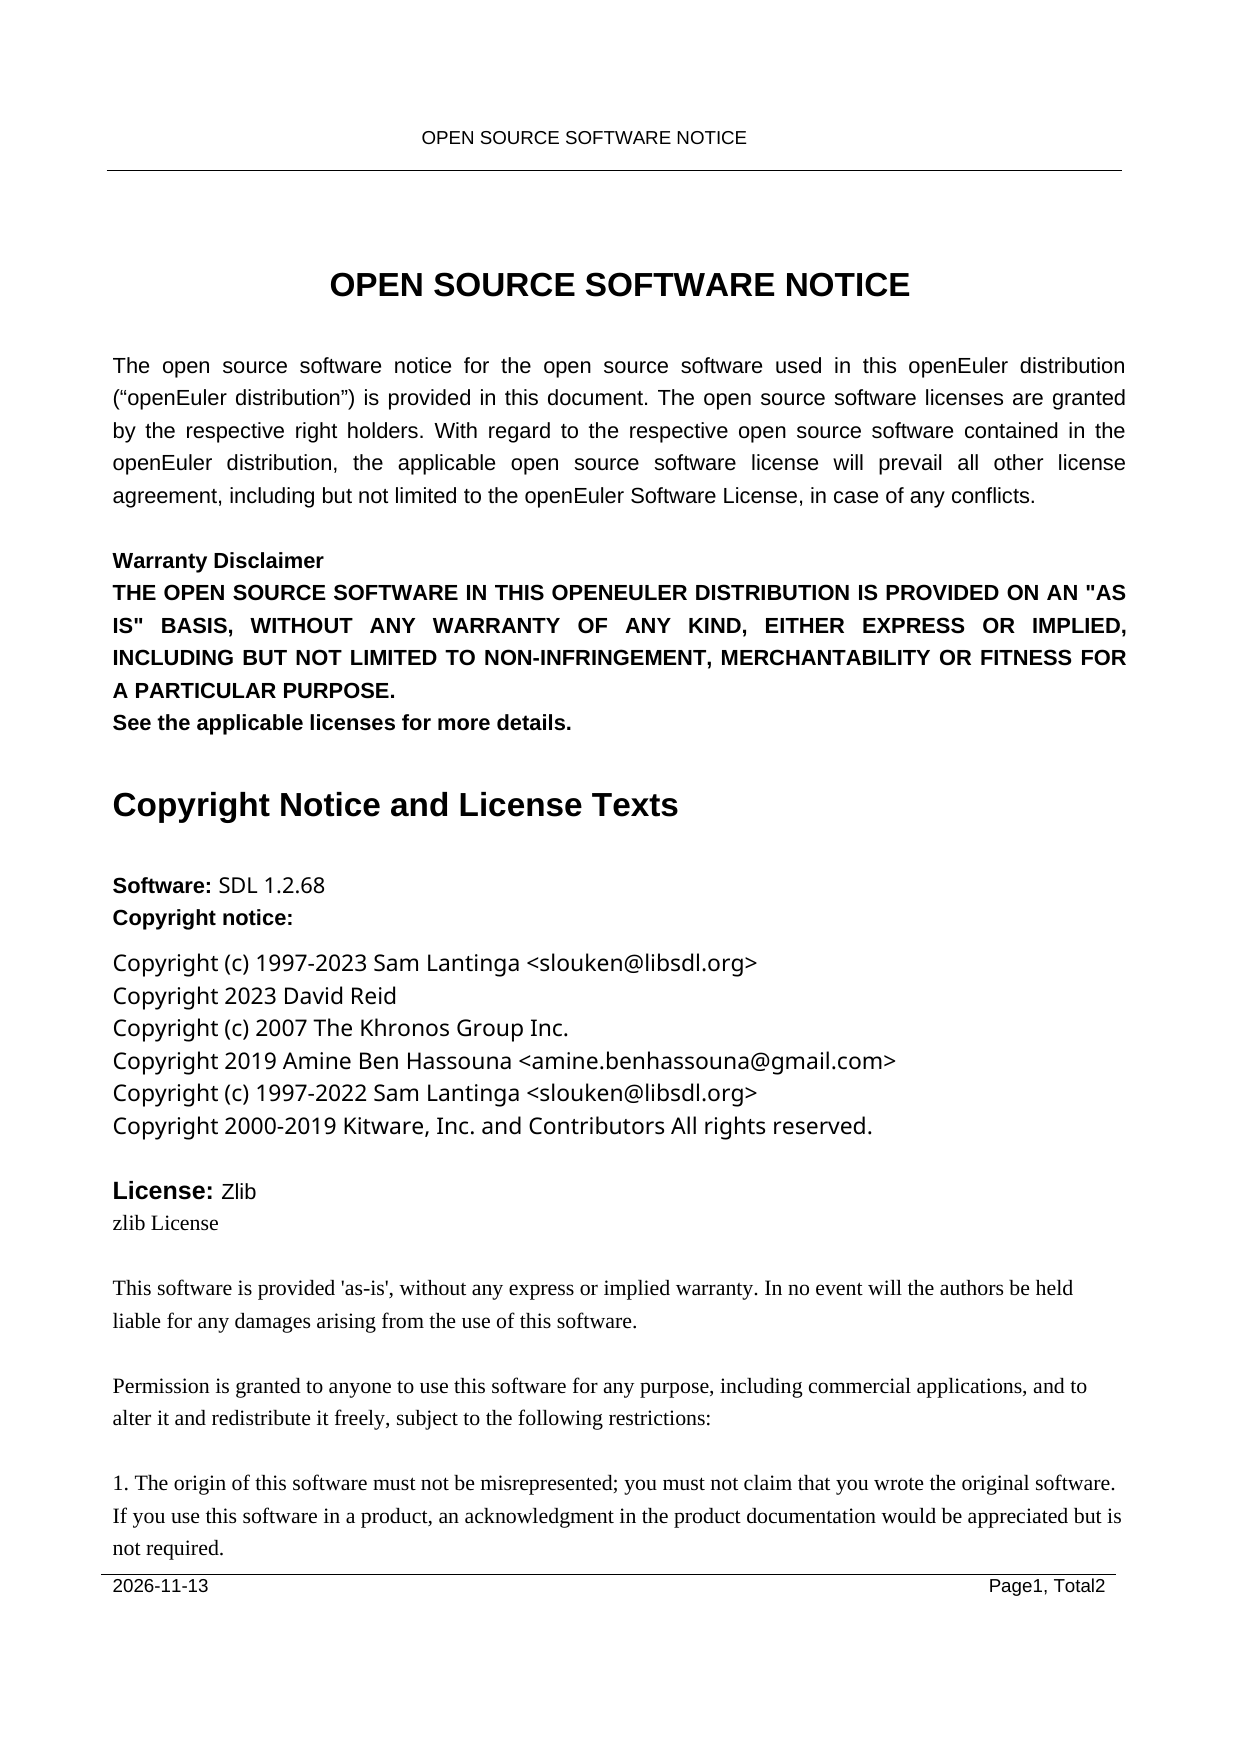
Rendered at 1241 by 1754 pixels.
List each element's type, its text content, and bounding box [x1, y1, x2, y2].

text OPEN SOURCE SOFTWARE NOTICE [112, 251, 1128, 316]
title Software: SDL 1.2.68 [112, 869, 1128, 901]
text Copyright notice: [112, 901, 1128, 934]
text THE OPEN SOURCE SOFTWARE IN THIS OPENEULER DISTRIBUTION IS PROVIDED ON AN "AS IS" BASIS, WITHOUT ANY WARRANTY OF ANY KIND, EITHER EXPRESS OR IMPLIED, INCLUDING BUT NOT LIMITED TO NON-INFRINGEMENT, MERCHANTABILITY OR FITNESS FOR A PARTICULAR PURPOSE. See the applicable licenses for more details. [112, 576, 1128, 739]
text Warranty Disclaimer [112, 544, 1128, 576]
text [112, 1207, 1128, 1564]
text Copyright Notice and License Texts [112, 771, 1128, 836]
text License: Zlib [112, 1174, 1128, 1207]
text The open source software notice for the open source software used in this openEuler distribution (“openEuler distribution”) is provided in this document. The open source software licenses are granted by the respective right holders. With regard to the respective open source software contained in the openEuler distribution, the applicable open source software license will prevail all other license agreement, including but not limited to the openEuler Software License, in case of any conflicts. [112, 349, 1128, 511]
text Copyright (c) 1997-2023 Sam Lantinga <slouken@libsdl.org> Copyright 2023 David Reid Copyright (c) 2007 The Khronos Group Inc. Copyright 2019 Amine Ben Hassouna <amine.benhassouna@gmail.com> Copyright (c) 1997-2022 Sam Lantinga <slouken@libsdl.org> Copyright 2000-2019 Kitware, Inc. and Contributors All rights reserved. [112, 947, 1128, 1174]
